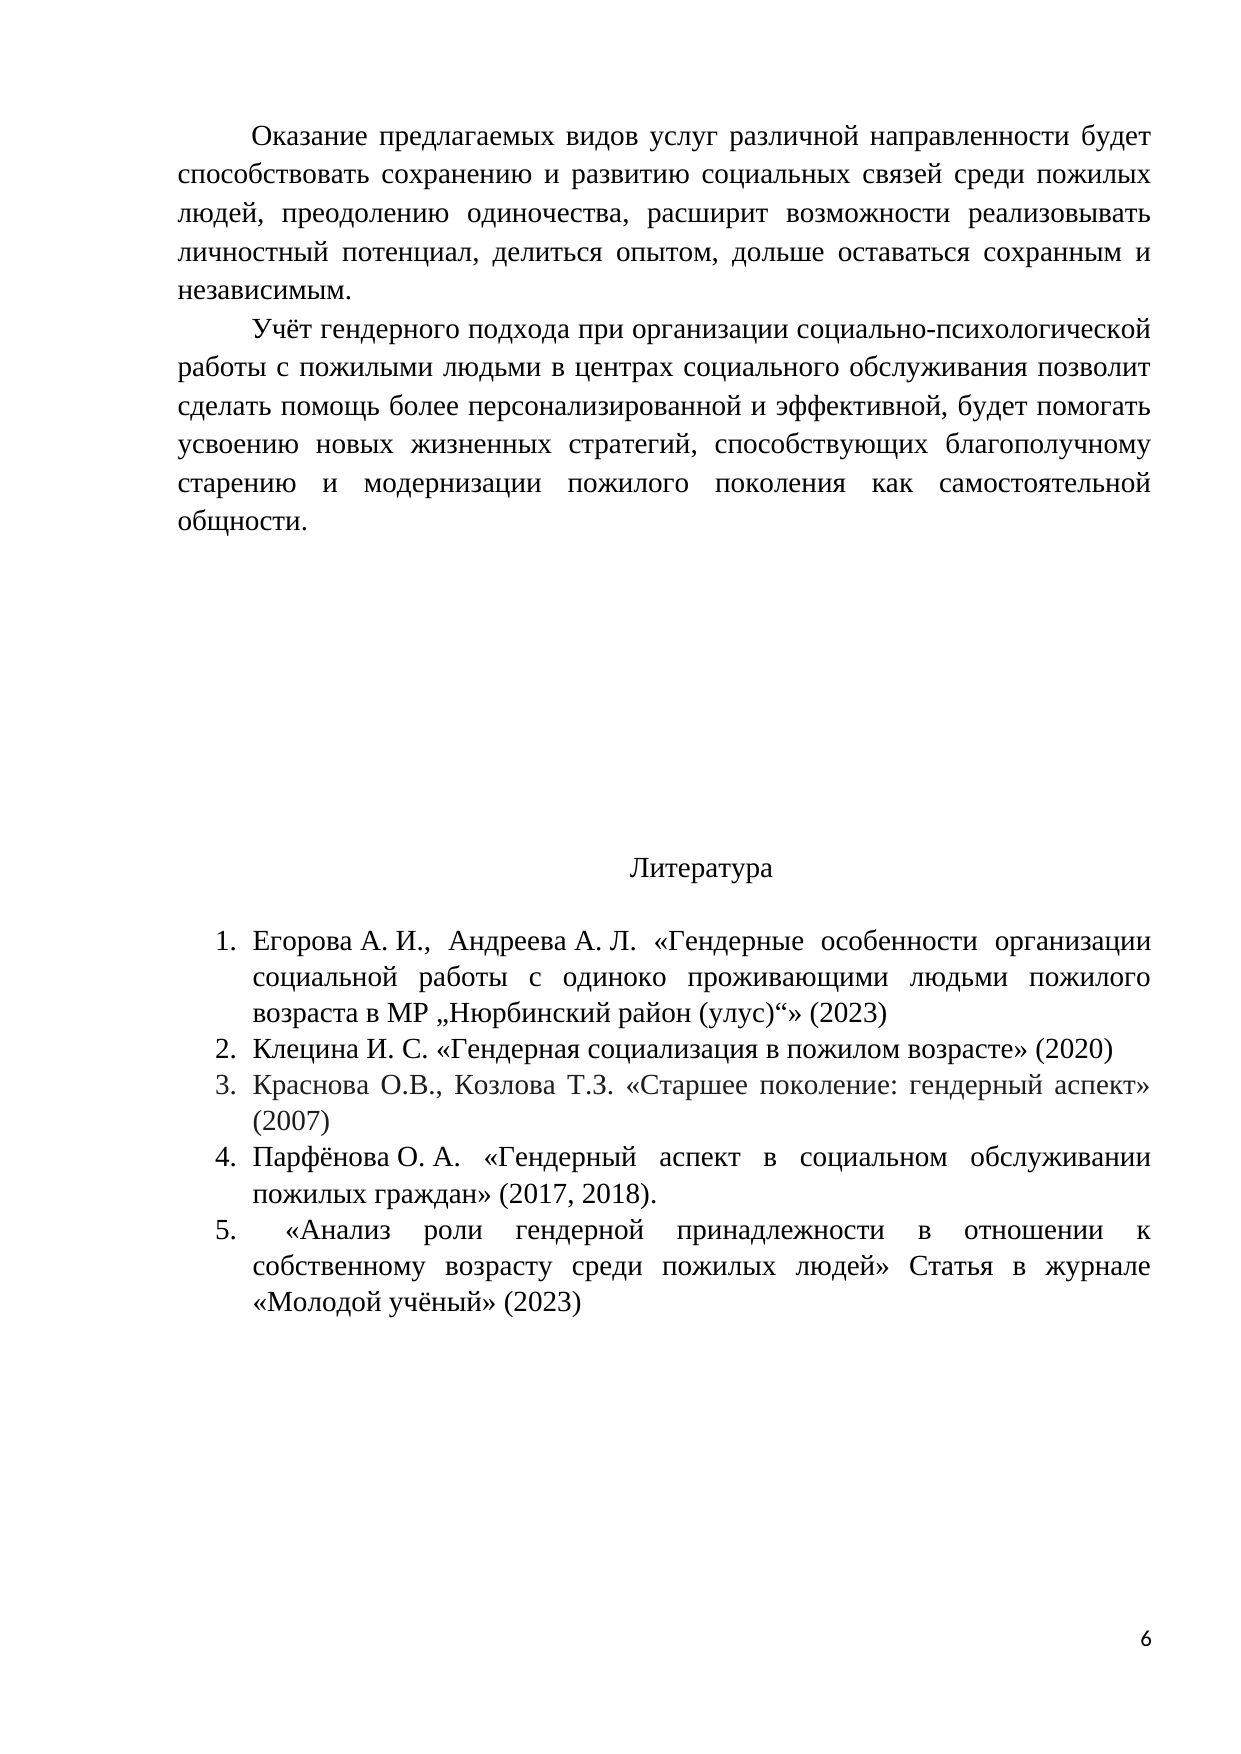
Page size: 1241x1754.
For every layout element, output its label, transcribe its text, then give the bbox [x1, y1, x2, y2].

text Оказание предлагаемых видов услуг различной направленности будет способствовать сохранению и развитию социальных связей среди пожилых людей, преодолению одиночества, расширит возможности реализовывать личностный потенциал, делиться опытом, дольше оставаться сохранным и независимым. [177, 118, 1152, 306]
text Учёт гендерного подхода при организации социально-психологической работы с пожилыми людьми в центрах социального обслуживания позволит сделать помощь более персонализированной и эффективной, будет помогать усвоению новых жизненных стратегий, способствующих благополучному старению и модернизации пожилого поколения как самостоятельной общности. [177, 311, 1152, 537]
list «Анализ роли гендерной принадлежности в отношении к собственному возрасту среди пожилых людей» Статья в журнале «Молодой учёный» (2023) [215, 1212, 1152, 1318]
text Литература [177, 850, 1152, 884]
list Клецина И. С. «Гендерная социализация в пожилом возрасте» (2020) [215, 1031, 1152, 1065]
list Парфёнова О. А. «Гендерный аспект в социальном обслуживании пожилых граждан» (2017, 2018). [215, 1139, 1152, 1209]
list Краснова О.В., Козлова Т.З. «Старшее поколение: гендерный аспект» (2007) [215, 1067, 1152, 1137]
list Егорова А. И., Андреева А. Л. «Гендерные особенности организации социальной работы с одиноко проживающими людьми пожилого возраста в МР „Нюрбинский район (улус)“» (2023) [215, 923, 1152, 1028]
